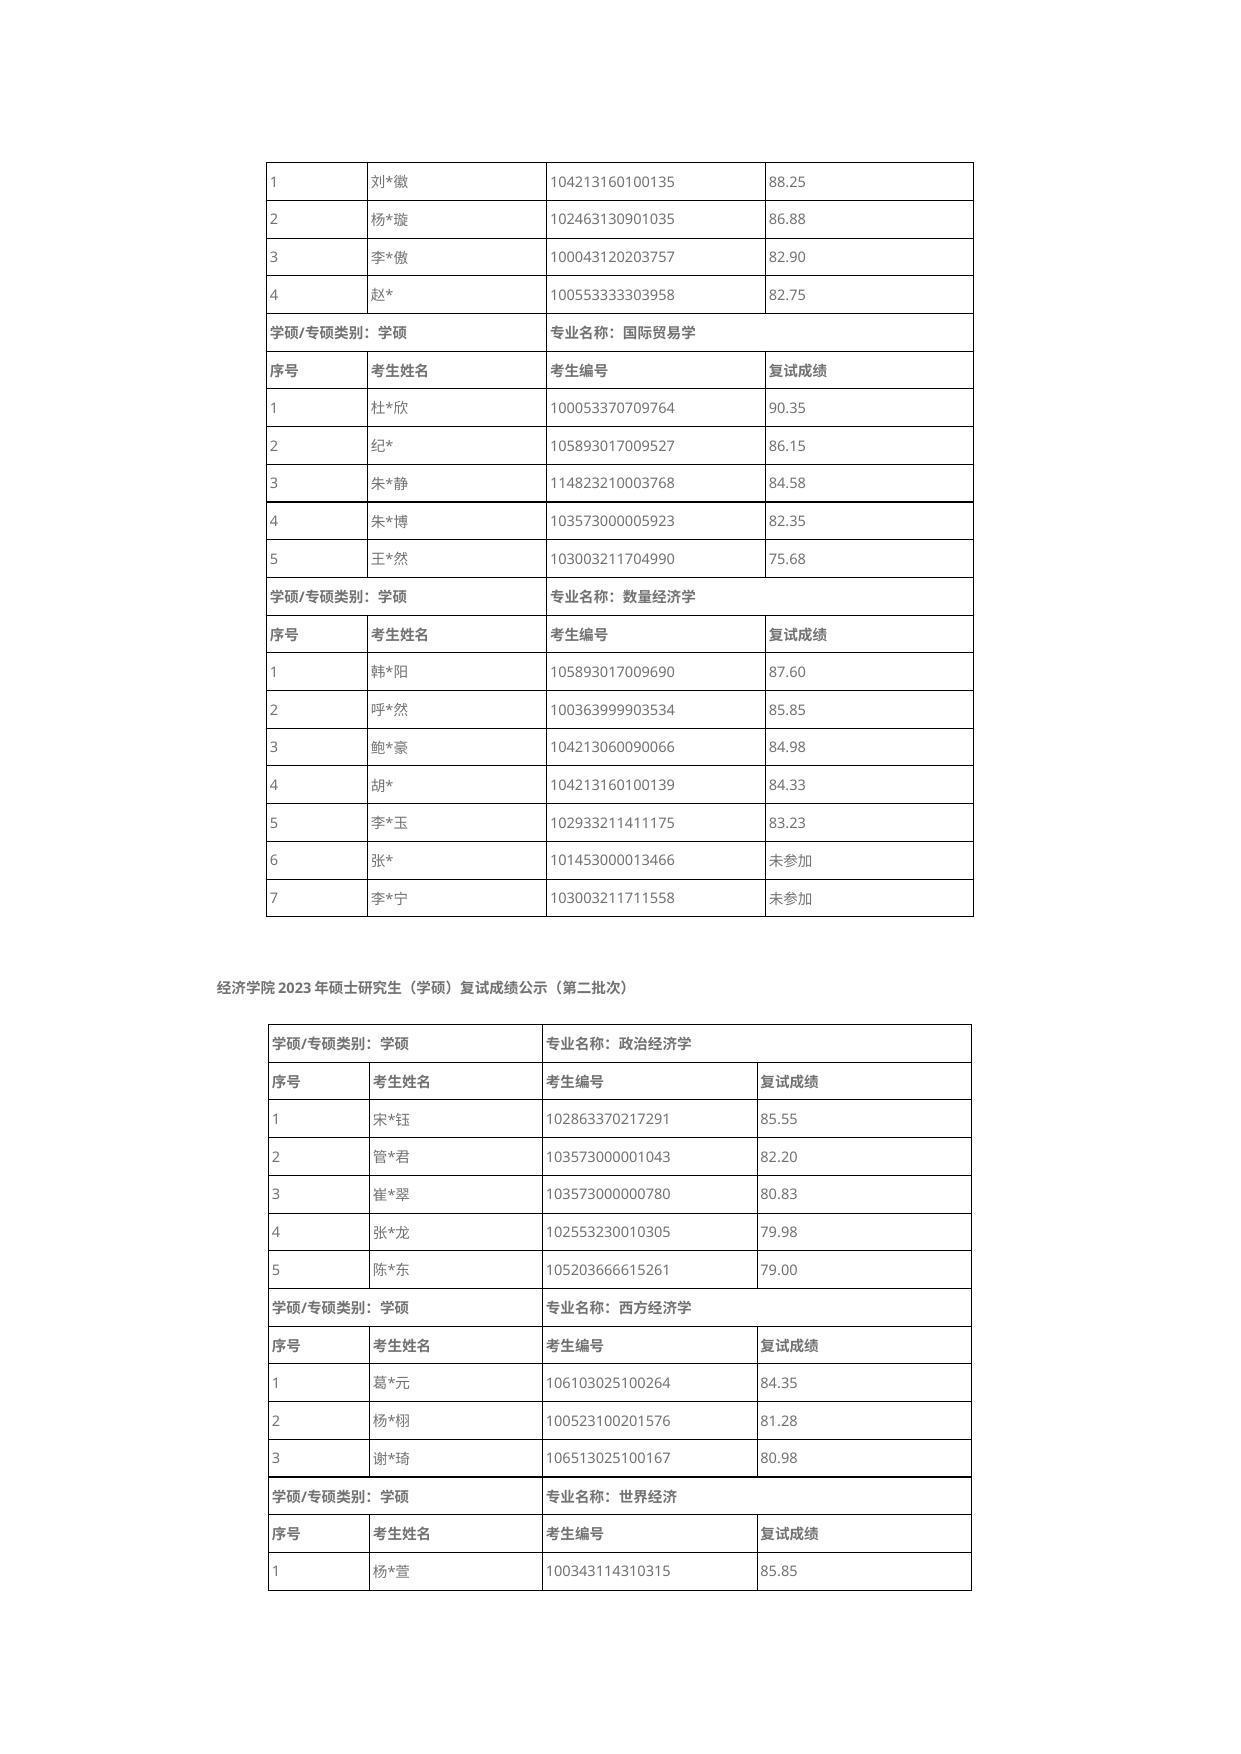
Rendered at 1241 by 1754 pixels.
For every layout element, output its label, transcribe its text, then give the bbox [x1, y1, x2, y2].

table_cell 103573000005923 [547, 503, 765, 539]
table_cell 3 [269, 1176, 369, 1212]
table_cell 82.90 [766, 239, 973, 275]
table_cell 杜*欣 [368, 389, 546, 426]
table_cell 102933211411175 [547, 804, 765, 841]
table_cell 胡* [368, 766, 546, 803]
table_cell 3 [267, 465, 367, 501]
table_cell 呼*然 [368, 691, 546, 728]
table_cell 考生姓名 [370, 1063, 542, 1099]
table_cell 88.25 [766, 163, 973, 200]
table_cell 102463130901035 [547, 201, 765, 237]
table_cell 纪* [368, 427, 546, 464]
table_cell 考生姓名 [370, 1327, 542, 1363]
table_cell 100343114310315 [543, 1553, 757, 1589]
table_cell 杨*萱 [370, 1553, 542, 1589]
table_cell 75.68 [766, 540, 973, 577]
table_cell 崔*翠 [370, 1176, 542, 1212]
table_cell 鲍*豪 [368, 729, 546, 765]
table_cell 学硕/专硕类别：学硕 [269, 1478, 542, 1514]
table_cell 韩*阳 [368, 653, 546, 690]
table_cell 陈*东 [370, 1251, 542, 1288]
table_cell 85.55 [758, 1100, 971, 1137]
table_cell 100553333303958 [547, 276, 765, 313]
table_cell 李*宁 [368, 880, 546, 916]
table_cell 序号 [269, 1063, 369, 1099]
table_cell 3 [269, 1440, 369, 1476]
table_cell 86.88 [766, 201, 973, 237]
table_cell 2 [267, 201, 367, 237]
table_cell 104213160100139 [547, 766, 765, 803]
table_cell 5 [267, 540, 367, 577]
table_cell 82.35 [766, 503, 973, 539]
table_cell 序号 [269, 1515, 369, 1552]
table_cell 7 [267, 880, 367, 916]
table_header 学硕/专硕类别：学硕 [269, 1025, 542, 1062]
table_cell 104213160100135 [547, 163, 765, 200]
table_cell 105893017009690 [547, 653, 765, 690]
table_cell 106103025100264 [543, 1364, 757, 1401]
table_cell 序号 [267, 352, 367, 388]
table_cell 学硕/专硕类别：学硕 [269, 1289, 542, 1326]
table_cell 83.23 [766, 804, 973, 841]
text 经济学院2023年硕士研究生（学硕）复试成绩公示（第二批次） [187, 971, 1053, 1003]
table_cell 复试成绩 [758, 1063, 971, 1099]
table_cell 朱*静 [368, 465, 546, 501]
table_cell 考生姓名 [370, 1515, 542, 1552]
table_cell 学硕/专硕类别：学硕 [267, 578, 546, 614]
table_cell 3 [267, 239, 367, 275]
table_cell 84.33 [766, 766, 973, 803]
table_cell 4 [269, 1214, 369, 1250]
table_cell 王*然 [368, 540, 546, 577]
table_cell 104213060090066 [547, 729, 765, 765]
table_cell 序号 [267, 616, 367, 652]
table_cell 79.98 [758, 1214, 971, 1250]
table_cell 84.98 [766, 729, 973, 765]
table_cell 朱*博 [368, 503, 546, 539]
table_cell 考生编号 [543, 1327, 757, 1363]
table_cell 复试成绩 [758, 1515, 971, 1552]
table_cell 学硕/专硕类别：学硕 [267, 314, 546, 351]
table_cell 序号 [269, 1327, 369, 1363]
table_cell 100523100201576 [543, 1402, 757, 1439]
table_cell 100363999903534 [547, 691, 765, 728]
table_cell 考生编号 [543, 1515, 757, 1552]
table_cell 90.35 [766, 389, 973, 426]
table_cell 考生编号 [547, 616, 765, 652]
table_cell 考生编号 [543, 1063, 757, 1099]
table_cell 87.60 [766, 653, 973, 690]
table_cell 4 [267, 503, 367, 539]
table_cell 84.35 [758, 1364, 971, 1401]
table_cell 5 [267, 804, 367, 841]
table_cell 1 [269, 1364, 369, 1401]
table_cell 4 [267, 276, 367, 313]
table_cell 赵* [368, 276, 546, 313]
table_cell 1 [267, 389, 367, 426]
table_cell 100043120203757 [547, 239, 765, 275]
table_cell 张*龙 [370, 1214, 542, 1250]
table_cell 103003211704990 [547, 540, 765, 577]
table_cell 81.28 [758, 1402, 971, 1439]
table_cell 复试成绩 [766, 352, 973, 388]
table_cell 复试成绩 [758, 1327, 971, 1363]
table_cell 114823210003768 [547, 465, 765, 501]
table_cell 6 [267, 842, 367, 878]
table_cell 4 [267, 766, 367, 803]
table_cell 80.83 [758, 1176, 971, 1212]
table_cell 82.20 [758, 1138, 971, 1175]
table_cell 未参加 [766, 842, 973, 878]
table_cell 1 [269, 1553, 369, 1589]
table_cell 2 [267, 427, 367, 464]
table_cell 103003211711558 [547, 880, 765, 916]
table_cell 105203666615261 [543, 1251, 757, 1288]
table_cell 5 [269, 1251, 369, 1288]
table_header 专业名称：政治经济学 [543, 1025, 971, 1062]
table_cell 杨*璇 [368, 201, 546, 237]
table_cell 刘*徽 [368, 163, 546, 200]
table_cell 86.15 [766, 427, 973, 464]
table_cell 85.85 [758, 1553, 971, 1589]
table_cell 2 [269, 1402, 369, 1439]
table_cell 85.85 [766, 691, 973, 728]
table_cell 105893017009527 [547, 427, 765, 464]
table_cell 80.98 [758, 1440, 971, 1476]
table_cell 103573000000780 [543, 1176, 757, 1212]
table_cell 专业名称：国际贸易学 [547, 314, 973, 351]
table_cell 79.00 [758, 1251, 971, 1288]
table_cell 1 [267, 653, 367, 690]
table_cell 102553230010305 [543, 1214, 757, 1250]
table_cell 杨*栩 [370, 1402, 542, 1439]
table_cell 82.75 [766, 276, 973, 313]
table_cell 106513025100167 [543, 1440, 757, 1476]
table_cell 未参加 [766, 880, 973, 916]
table_cell 1 [267, 163, 367, 200]
table_cell 2 [267, 691, 367, 728]
table_cell 2 [269, 1138, 369, 1175]
table_cell 专业名称：西方经济学 [543, 1289, 971, 1326]
table_cell 李*玉 [368, 804, 546, 841]
table_cell 103573000001043 [543, 1138, 757, 1175]
table_cell 考生编号 [547, 352, 765, 388]
table_cell 考生姓名 [368, 352, 546, 388]
table_cell 3 [267, 729, 367, 765]
table_cell 84.58 [766, 465, 973, 501]
table_cell 复试成绩 [766, 616, 973, 652]
table_cell 李*傲 [368, 239, 546, 275]
table_cell 100053370709764 [547, 389, 765, 426]
table_cell 张* [368, 842, 546, 878]
table_cell 1 [269, 1100, 369, 1137]
table_cell 葛*元 [370, 1364, 542, 1401]
table_cell 专业名称：世界经济 [543, 1478, 971, 1514]
table_cell 专业名称：数量经济学 [547, 578, 973, 614]
table_cell 102863370217291 [543, 1100, 757, 1137]
table_cell 管*君 [370, 1138, 542, 1175]
table_cell 101453000013466 [547, 842, 765, 878]
table_cell 谢*琦 [370, 1440, 542, 1476]
table_cell 考生姓名 [368, 616, 546, 652]
table_cell 宋*钰 [370, 1100, 542, 1137]
